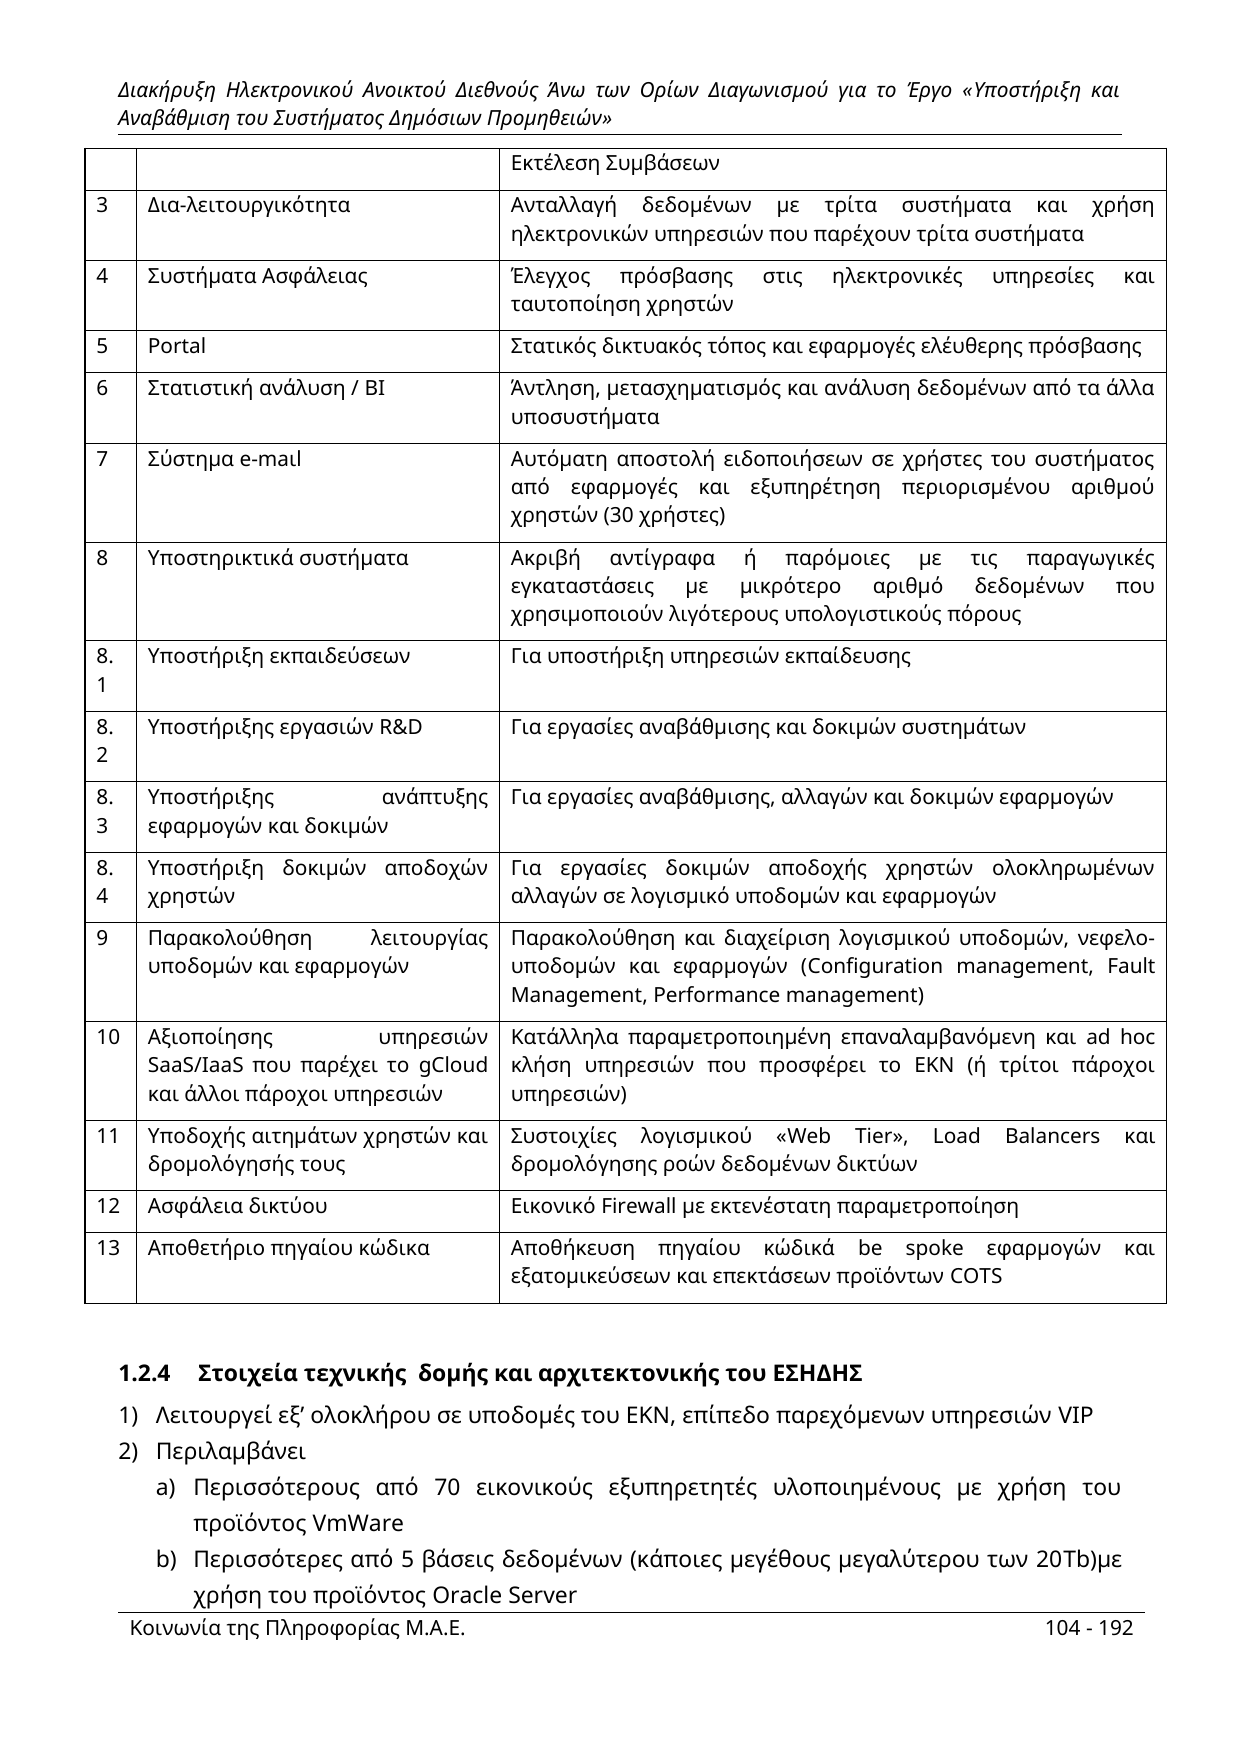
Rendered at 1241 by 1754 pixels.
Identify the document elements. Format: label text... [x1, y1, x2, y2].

table_cell Υποστηρικτικά συστήματα [137, 543, 499, 640]
list Λειτουργεί εξ’ ολοκλήρου σε υποδομές του ΕΚΝ, επίπεδο παρεχόμενων υπηρεσιών VIP [118, 1399, 1122, 1431]
table_cell 4 [86, 261, 136, 330]
table_cell Για εργασίες δοκιμών αποδοχής χρηστών ολοκληρωμένων αλλαγών σε λογισμικό υποδομών και εφαρμογών [500, 853, 1166, 922]
table_cell Αποθήκευση πηγαίου κώδικά be spoke εφαρμογών και εξατομικεύσεων και επεκτάσεων προϊόντων COTS [500, 1233, 1166, 1303]
table_cell Παρακολούθηση και διαχείριση λογισμικού υποδομών, νεφελο-υποδομών και εφαρμογών (Configuration management, Fault Management, Performance management) [500, 923, 1166, 1021]
table_cell Αξιοποίησης υπηρεσιών SaaS/IaaS που παρέχει το gCloud και άλλοι πάροχοι υπηρεσιών [137, 1022, 499, 1120]
table_cell Για εργασίες αναβάθμισης, αλλαγών και δοκιμών εφαρμογών [500, 782, 1166, 852]
table_cell Για εργασίες αναβάθμισης και δοκιμών συστημάτων [500, 712, 1166, 781]
table_cell 11 [86, 1121, 136, 1190]
table_cell 9 [86, 923, 136, 1021]
table_cell 8.3 [86, 782, 136, 852]
table_cell Στατιστική ανάλυση / BI [137, 373, 499, 443]
table_cell Κατάλληλα παραμετροποιημένη επαναλαμβανόμενη και ad hoc κλήση υπηρεσιών που προσφέρει το ΕΚΝ (ή τρίτοι πάροχοι υπηρεσιών) [500, 1022, 1166, 1120]
table_cell Υποστήριξη δοκιμών αποδοχών χρηστών [137, 853, 499, 922]
table_cell Έλεγχος πρόσβασης στις ηλεκτρονικές υπηρεσίες και ταυτοποίηση χρηστών [500, 261, 1166, 330]
table_cell 13 [86, 1233, 136, 1303]
table_cell Υποδοχής αιτημάτων χρηστών και δρομολόγησής τους [137, 1121, 499, 1190]
table_cell Ανταλλαγή δεδομένων με τρίτα συστήματα και χρήση ηλεκτρονικών υπηρεσιών που παρέχουν τρίτα συστήματα [500, 191, 1166, 260]
table_cell Συστοιχίες λογισμικού «Web Tier», Load Balancers και δρομολόγησης ροών δεδομένων δικτύων [500, 1121, 1166, 1190]
table_cell Portal [137, 331, 499, 372]
table_cell 8.4 [86, 853, 136, 922]
table_cell Σύστημα e-maιl [137, 444, 499, 542]
table_cell 8.2 [86, 712, 136, 781]
table_cell Παρακολούθηση λειτουργίας υποδομών και εφαρμογών [137, 923, 499, 1021]
table_cell Αποθετήριο πηγαίου κώδικα [137, 1233, 499, 1303]
table_cell Άντληση, μετασχηματισμός και ανάλυση δεδομένων από τα άλλα υποσυστήματα [500, 373, 1166, 443]
table_cell 3 [86, 191, 136, 260]
table_cell Υποστήριξης εργασιών R&D [137, 712, 499, 781]
table_cell 8 [86, 543, 136, 640]
table_cell Αυτόματη αποστολή ειδοποιήσεων σε χρήστες του συστήματος από εφαρμογές και εξυπηρέτηση περιορισμένου αριθμού χρηστών (30 χρήστες) [500, 444, 1166, 542]
table_cell 5 [86, 331, 136, 372]
subtitle Στοιχεία τεχνικής δομής και αρχιτεκτονικής του ΕΣΗΔΗΣ [118, 1357, 1122, 1388]
table_cell Ακριβή αντίγραφα ή παρόμοιες με τις παραγωγικές εγκαταστάσεις με μικρότερο αριθμό δεδομένων που χρησιμοποιούν λιγότερους υπολογιστικούς πόρους [500, 543, 1166, 640]
list Περισσότερες από 5 βάσεις δεδομένων (κάποιες μεγέθους μεγαλύτερου των 20Tb)με χρήση του προϊόντος Oracle Server [156, 1543, 1122, 1610]
table_cell 2 [86, 149, 136, 189]
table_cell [500, 149, 1166, 189]
list Περιλαμβάνει [118, 1435, 1122, 1466]
table_cell Στατικός δικτυακός τόπος και εφαρμογές ελέυθερης πρόσβασης [500, 331, 1166, 372]
table_cell Εικονικό Firewall με εκτενέστατη παραμετροποίηση [500, 1191, 1166, 1232]
table_cell Συστήματα Ασφάλειας [137, 261, 499, 330]
table_cell Ασφάλεια δικτύου [137, 1191, 499, 1232]
table_cell Δια-λειτουργικότητα [137, 191, 499, 260]
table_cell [137, 149, 499, 189]
list Περισσότερους από 70 εικονικούς εξυπηρετητές υλοποιημένους με χρήση του προϊόντος VmWare [156, 1471, 1122, 1538]
table_cell 8.1 [86, 641, 136, 711]
table_cell 10 [86, 1022, 136, 1120]
table_cell Για υποστήριξη υπηρεσιών εκπαίδευσης [500, 641, 1166, 711]
table_cell 7 [86, 444, 136, 542]
table_cell Υποστήριξη εκπαιδεύσεων [137, 641, 499, 711]
table_cell 6 [86, 373, 136, 443]
table_cell 12 [86, 1191, 136, 1232]
table_cell Υποστήριξης ανάπτυξης εφαρμογών και δοκιμών [137, 782, 499, 852]
